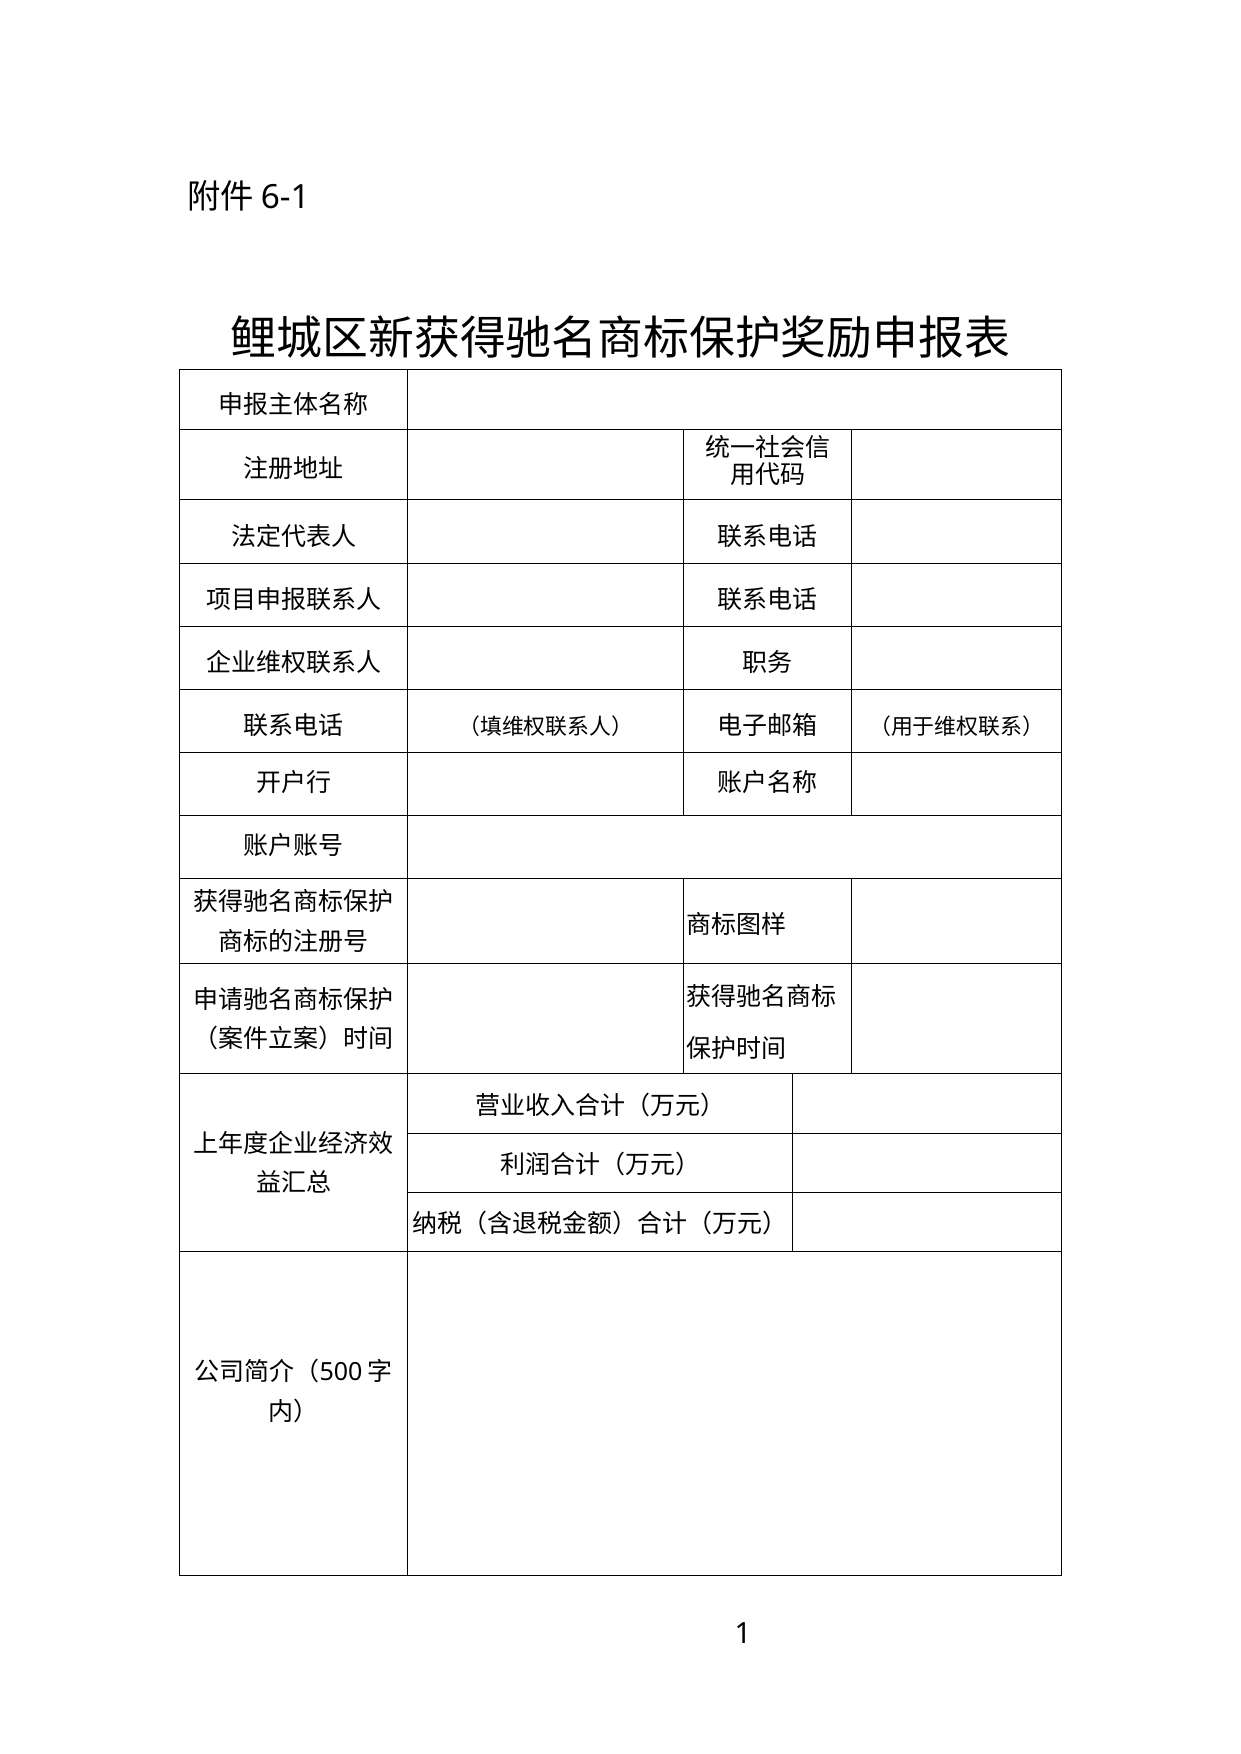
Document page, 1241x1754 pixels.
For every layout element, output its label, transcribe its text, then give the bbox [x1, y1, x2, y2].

table_cell 联系电话 [684, 564, 851, 626]
table_cell [852, 627, 1061, 689]
table_cell [793, 1134, 1061, 1192]
table_cell 开户行 [180, 753, 407, 815]
table_cell 统一社会信用代码 [684, 430, 851, 498]
table_cell 企业维权联系人 [180, 627, 407, 689]
table_cell 账户账号 [180, 816, 407, 878]
table_cell [408, 816, 1061, 878]
table_cell 注册地址 [180, 430, 407, 498]
table_cell [852, 500, 1061, 563]
table_cell 利润合计（万元） [408, 1134, 792, 1192]
table_cell [408, 879, 683, 963]
table_cell 联系电话 [180, 690, 407, 752]
table_cell 项目申报联系人 [180, 564, 407, 626]
table_cell [408, 500, 683, 563]
table_cell 职务 [684, 627, 851, 689]
table_cell （填维权联系人） [408, 690, 683, 752]
table_cell [793, 1074, 1061, 1132]
table_cell 公司简介（500字内） [180, 1252, 407, 1575]
table_cell 商标图样 [684, 879, 851, 963]
table_cell [852, 564, 1061, 626]
table_cell 联系电话 [684, 500, 851, 563]
table_cell （用于维权联系） [852, 690, 1061, 752]
table_cell 账户名称 [684, 753, 851, 815]
table_cell [793, 1193, 1061, 1251]
table_cell [408, 1252, 1061, 1575]
table_cell [852, 753, 1061, 815]
table_cell 纳税（含退税金额）合计（万元） [408, 1193, 792, 1251]
table_cell 获得驰名商标保护时间 [684, 964, 851, 1073]
table_cell [852, 964, 1061, 1073]
table_cell [852, 430, 1061, 498]
table_header [408, 370, 1061, 429]
table_cell 申请驰名商标保护（案件立案）时间 [180, 964, 407, 1073]
text 附件6-1 [187, 150, 1053, 223]
table_cell [408, 564, 683, 626]
table_cell 上年度企业经济效益汇总 [180, 1074, 407, 1251]
table_header 申报主体名称 [180, 370, 407, 429]
table_cell 法定代表人 [180, 500, 407, 563]
table_cell [852, 879, 1061, 963]
table_cell [408, 964, 683, 1073]
table_cell 获得驰名商标保护商标的注册号 [180, 879, 407, 963]
text 鲤城区新获得驰名商标保护奖励申报表 [187, 296, 1053, 369]
table_cell 营业收入合计（万元） [408, 1074, 792, 1132]
table_cell 电子邮箱 [684, 690, 851, 752]
table_cell [408, 627, 683, 689]
table_cell [408, 430, 683, 498]
table_cell [408, 753, 683, 815]
